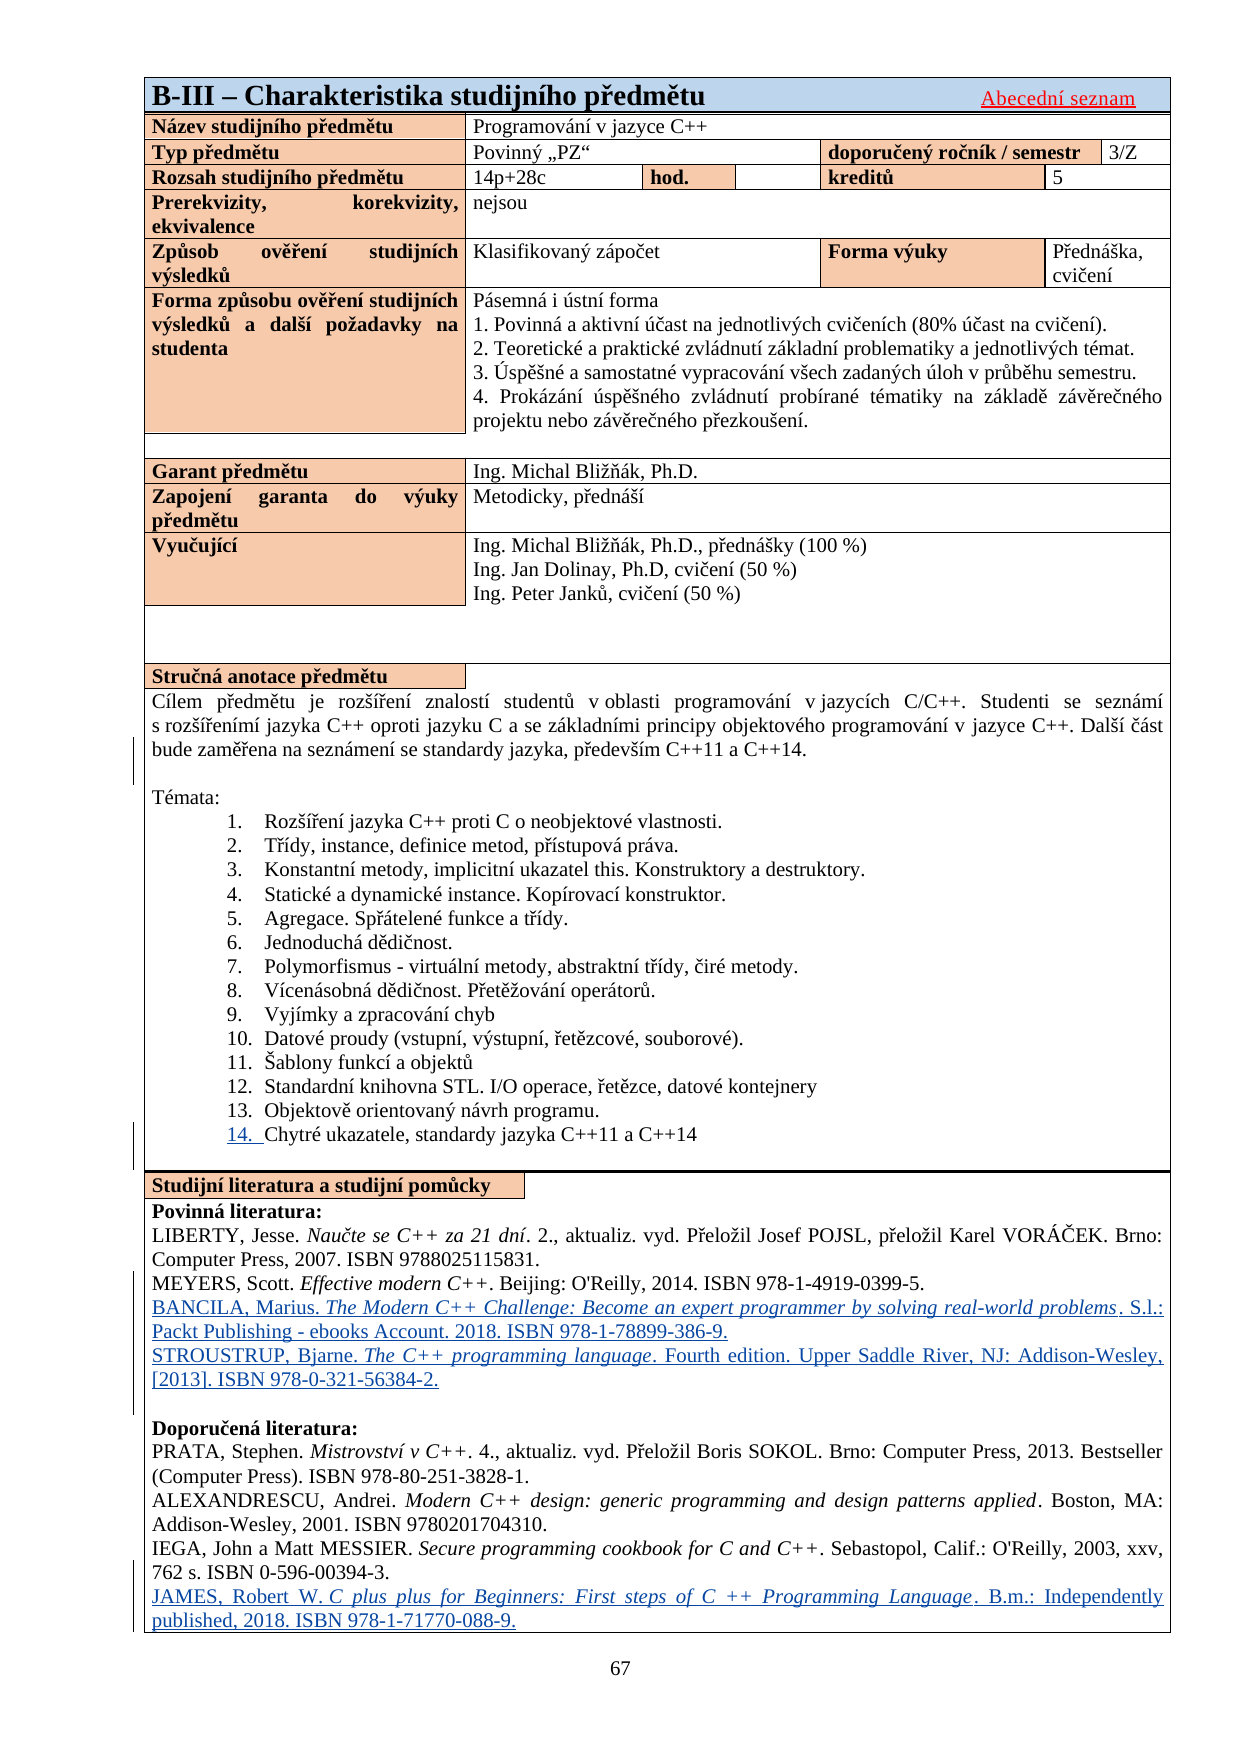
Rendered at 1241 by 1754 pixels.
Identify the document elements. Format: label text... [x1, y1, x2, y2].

table_cell [525, 1173, 1170, 1198]
table_cell [466, 664, 1170, 688]
table_cell Programování v jazyce C++ [466, 115, 1170, 138]
table_cell Studijní literatura a studijní pomůcky [145, 1173, 524, 1198]
table_cell 14p+28c [466, 165, 642, 189]
table_cell Klasifikovaný zápočet [466, 239, 820, 287]
table_cell Forma výuky [821, 239, 1044, 287]
table_cell 5 [1046, 165, 1170, 189]
table_cell Stručná anotace předmětu [145, 664, 465, 688]
table_cell [145, 433, 1170, 458]
table_cell Metodicky, přednáší [466, 484, 1170, 532]
table_cell Ing. Michal Bližňák, Ph.D., přednášky (100 %) Ing. Jan Dolinay, Ph.D, cvičení (50 %) Ing. Peter Janků, cvičení (50 %) [466, 533, 1170, 605]
table_cell Přednáška, cvičení [1046, 239, 1170, 287]
table_cell [736, 165, 820, 189]
table_cell 3/Z [1102, 140, 1170, 164]
table_cell doporučený ročník / semestr [821, 140, 1101, 164]
table_cell Rozsah studijního předmětu [145, 165, 465, 189]
table_header B-III – Charakteristika studijního předmětu Abecední seznam [145, 78, 1170, 111]
table_cell Vyučující [145, 533, 465, 605]
table_cell Název studijního předmětu [145, 115, 465, 138]
table_cell Forma způsobu ověření studijních výsledků a další požadavky na studenta [145, 288, 465, 432]
table_cell Prerekvizity, korekvizity, ekvivalence [145, 190, 465, 238]
table_cell Ing. Michal Bližňák, Ph.D. [466, 459, 1170, 483]
table_cell Cílem předmětu je rozšíření znalostí studentů v oblasti programování v jazycích C/C++. Studenti se seznámí s rozšířenímí jazyka C++ oproti jazyku C a se základními principy objektového programování v jazyce C++. Další část bude zaměřena na seznámení se standardy jazyka, především C++11 a C++14. Témata: Rozšíření jazyka C++ proti C o neobjektové vlastnosti. Třídy, instance, definice metod, přístupová práva. Konstantní metody, implicitní ukazatel this. Konstruktory a destruktory. Statické a dynamické instance. Kopírovací konstruktor. Agregace. Spřátelené funkce a třídy. Jednoduchá dědičnost. Polymorfismus - virtuální metody, abstraktní třídy, čiré metody. Vícenásobná dědičnost. Přetěžování operátorů. Vyjímky a zpracování chyb Datové proudy (vstupní, výstupní, řetězcové, souborové). Šablony funkcí a objektů Standardní knihovna STL. I/O operace, řetězce, datové kontejnery Objektově orientovaný návrh programu. Chytré ukazatele, standardy jazyka C++11 a C++14 [145, 688, 1170, 1170]
table_cell Povinná literatura: LIBERTY, Jesse. Naučte se C++ za 21 dní. 2., aktualiz. vyd. Přeložil Josef POJSL, přeložil Karel VORÁČEK. Brno: Computer Press, 2007. ISBN 9788025115831. MEYERS, Scott. Effective modern C++. Beijing: O'Reilly, 2014. ISBN 978-1-4919-0399-5. Doporučená literatura: PRATA, Stephen. Mistrovství v C++. 4., aktualiz. vyd. Přeložil Boris SOKOL. Brno: Computer Press, 2013. Bestseller (Computer Press). ISBN 978-80-251-3828-1. ALEXANDRESCU, Andrei. Modern C++ design: generic programming and design patterns applied. Boston, MA: Addison-Wesley, 2001. ISBN 9780201704310. IEGA, John a Matt MESSIER. Secure programming cookbook for C and C++. Sebastopol, Calif.: O'Reilly, 2003, xxv, 762 s. ISBN 0-596-00394-3. [145, 1198, 1170, 1632]
table_cell Typ předmětu [145, 140, 465, 164]
table_cell Zapojení garanta do výuky předmětu [145, 484, 465, 532]
table_cell hod. [643, 165, 735, 189]
table_cell [145, 605, 1170, 663]
table_cell Povinný „PZ“ [466, 140, 820, 164]
table_cell nejsou [466, 190, 1170, 238]
table_cell Způsob ověření studijních výsledků [145, 239, 465, 287]
table_cell Garant předmětu [145, 459, 465, 483]
table_cell Pásemná i ústní forma 1. Povinná a aktivní účast na jednotlivých cvičeních (80% účast na cvičení). 2. Teoretické a praktické zvládnutí základní problematiky a jednotlivých témat. 3. Úspěšné a samostatné vypracování všech zadaných úloh v průběhu semestru. 4. Prokázání úspěšného zvládnutí probírané tématiky na základě závěrečného projektu nebo závěrečného přezkoušení. [466, 288, 1170, 432]
table_cell kreditů [821, 165, 1044, 189]
